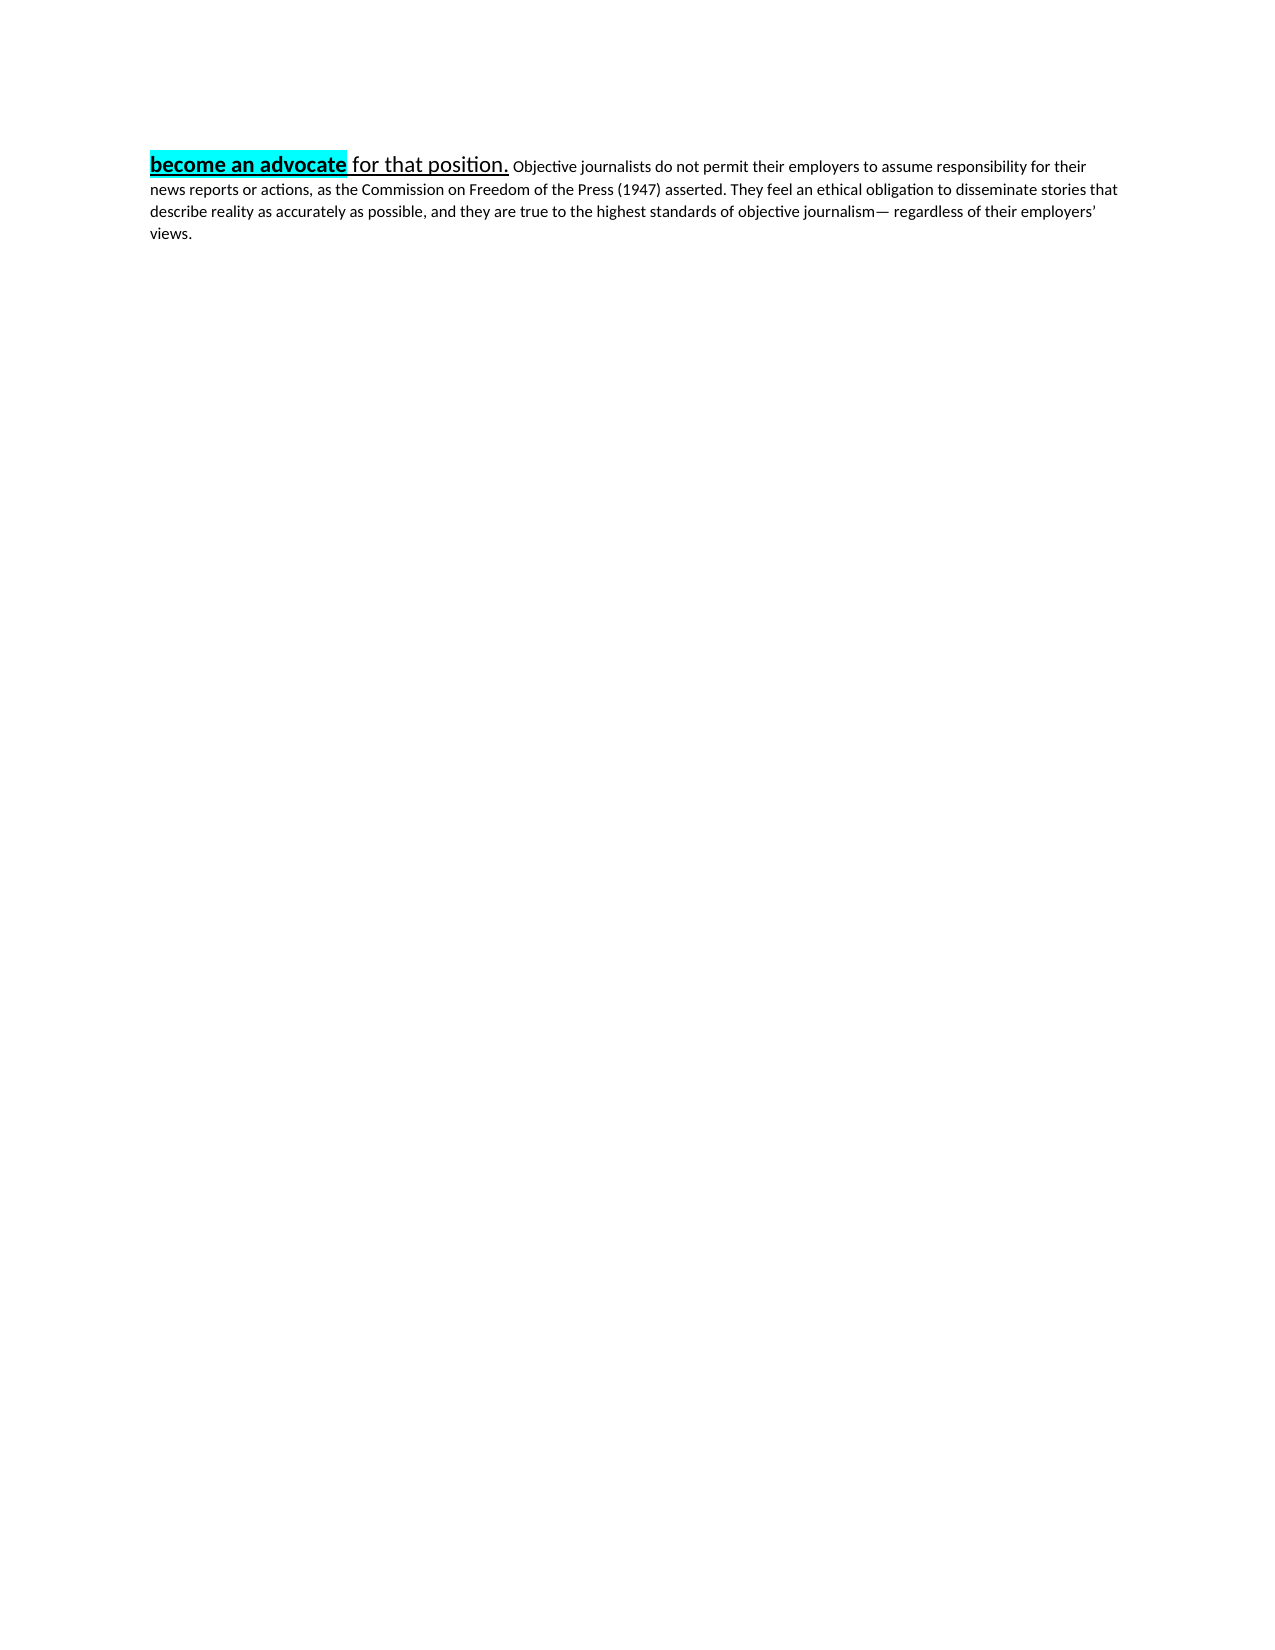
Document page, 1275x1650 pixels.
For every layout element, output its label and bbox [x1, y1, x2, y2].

text [150, 150, 1125, 244]
